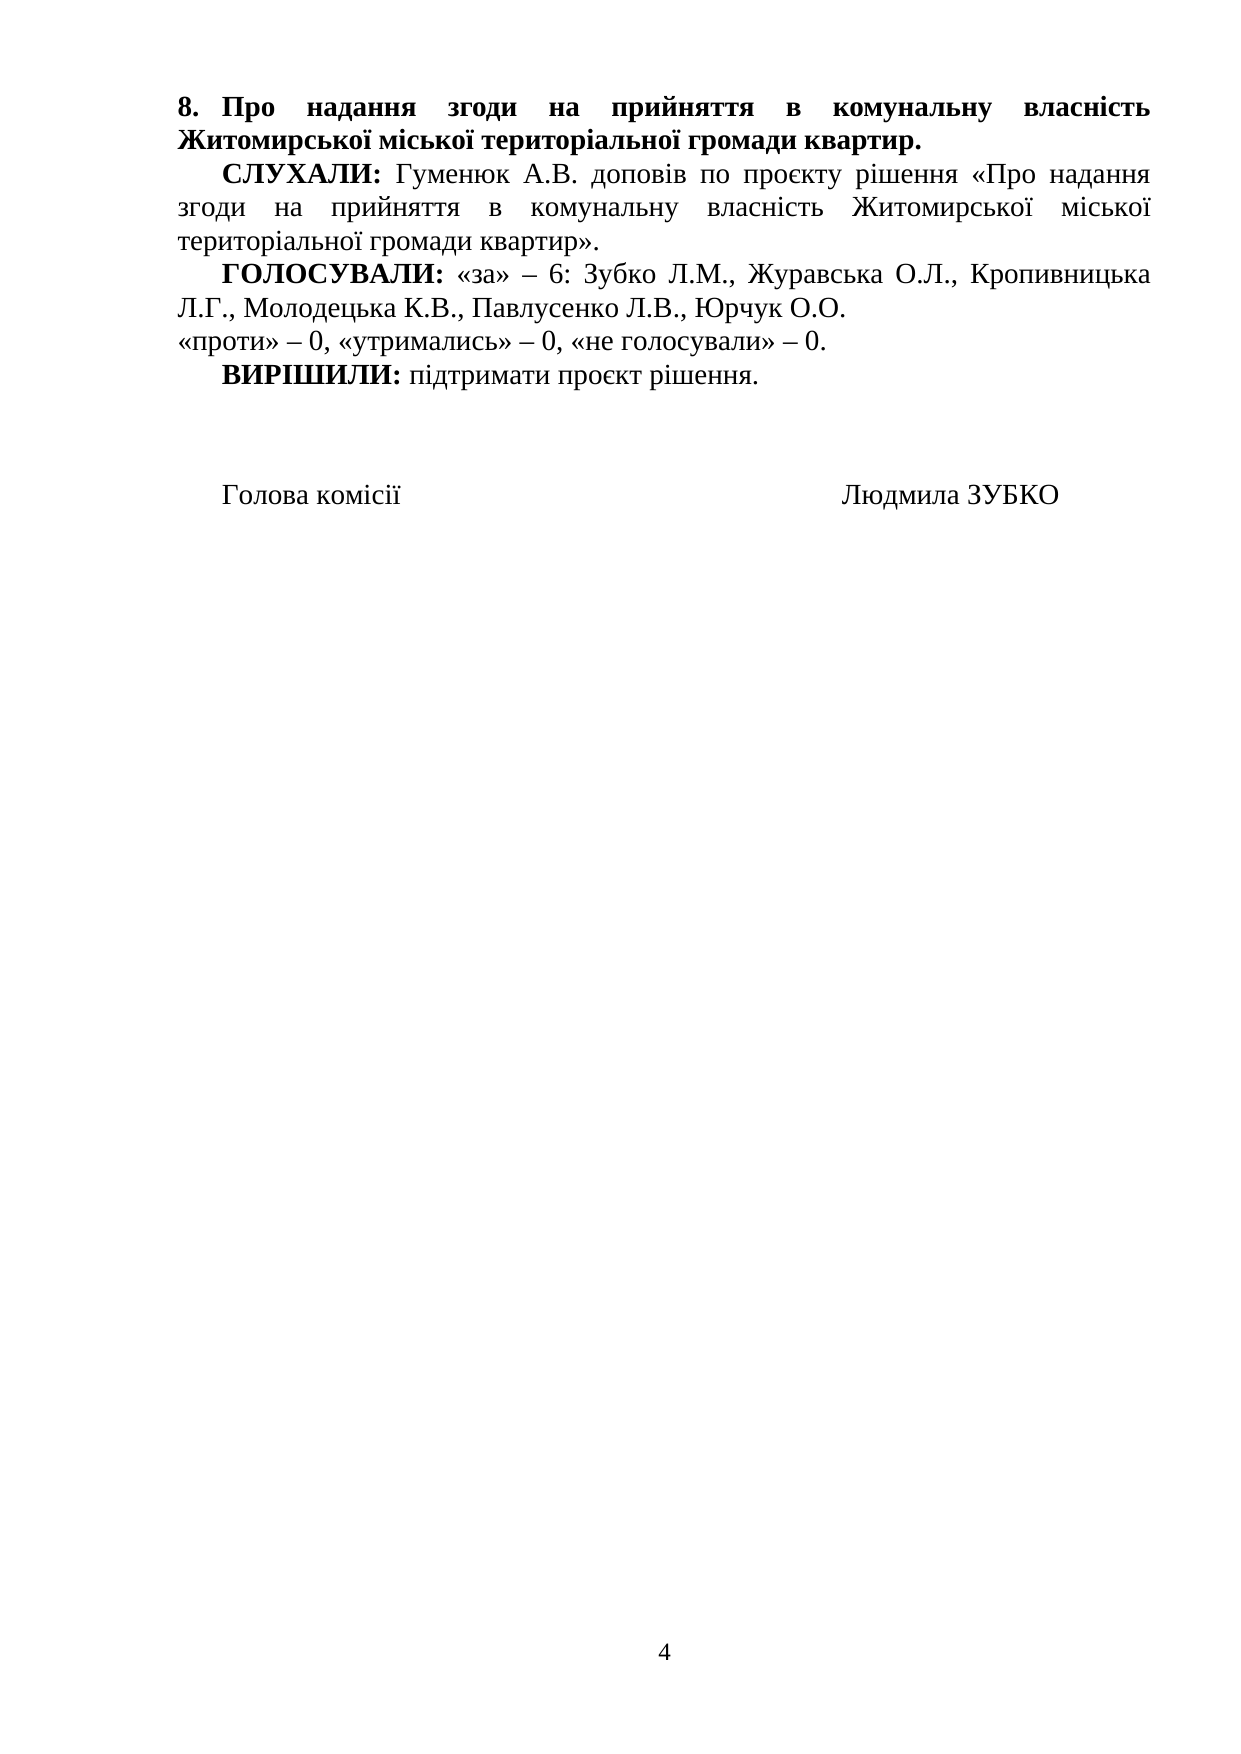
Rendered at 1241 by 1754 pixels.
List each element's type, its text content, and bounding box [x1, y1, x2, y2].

text ГОЛОСУВАЛИ: «за» – 6: Зубко Л.М., Журавська О.Л., Кропивницька Л.Г., Молодецька К.В., Павлусенко Л.В., Юрчук О.О. [177, 256, 1152, 323]
text ВИРІШИЛИ: підтримати проєкт рішення. [177, 357, 1152, 391]
list Про надання згоди на прийняття в комунальну власність Житомирської міської територіальної громади квартир. [177, 89, 1152, 156]
text СЛУХАЛИ: Гуменюк А.В. доповів по проєкту рішення «Про надання згоди на прийняття в комунальну власність Житомирської міської територіальної громади квартир». [177, 156, 1152, 256]
text «проти» – 0, «утримались» – 0, «не голосували» – 0. [177, 323, 1152, 357]
text Голова комісії Людмила ЗУБКО [177, 477, 1152, 510]
